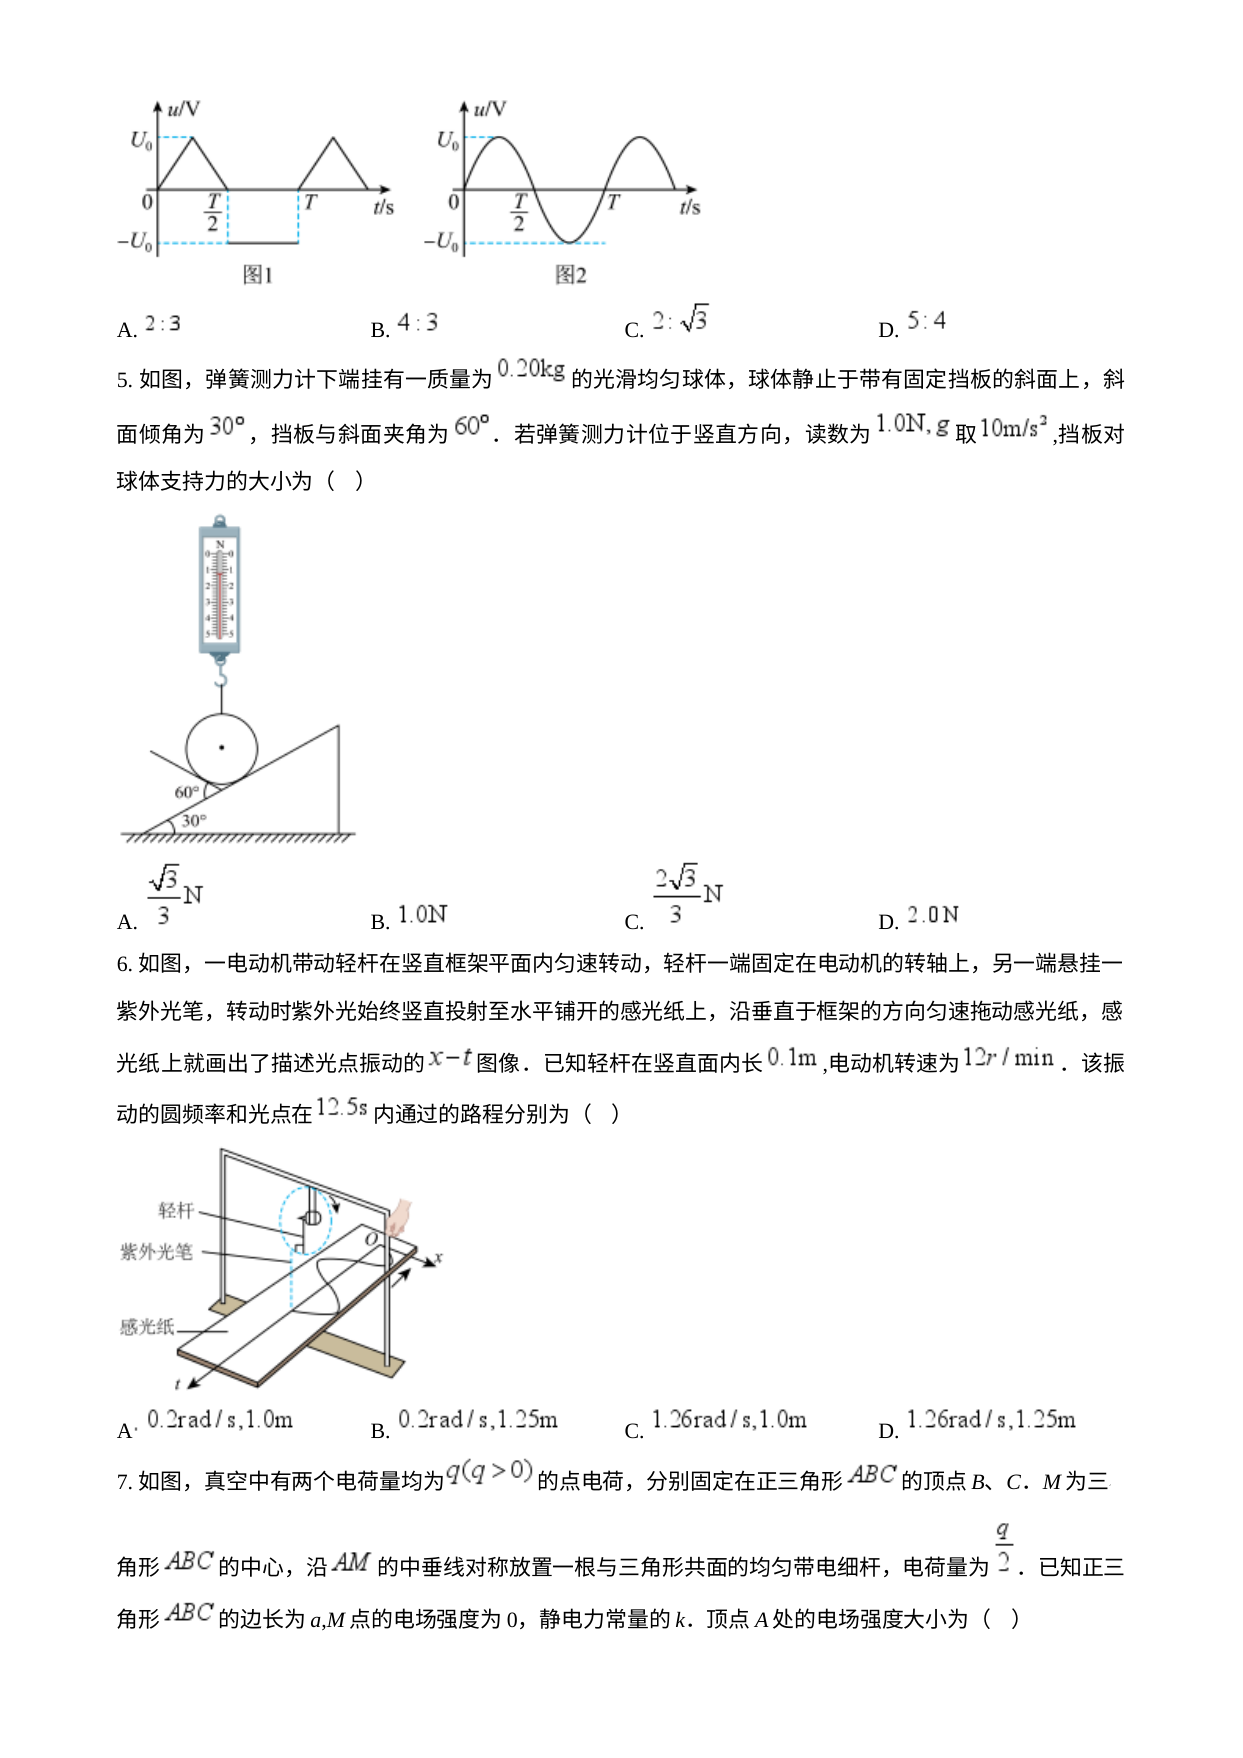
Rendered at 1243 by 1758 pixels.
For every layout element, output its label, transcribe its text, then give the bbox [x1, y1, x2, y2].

picture [327, 1547, 378, 1576]
picture [649, 1406, 813, 1439]
picture [904, 305, 952, 337]
text 角形的中心，沿的中垂线对称放置一根与三角形共面的均匀带电细杆，电荷量为．已知正三角形的边长为a,M点的电场强度为0，静电力常量的k．顶点A处的电场强度大小为（ ） [117, 1511, 1126, 1633]
picture [144, 1406, 299, 1439]
text 5. 如图，弹簧测力计下端挂有一质量为的光滑均匀球体，球体静止于带有固定挡板的斜面上，斜面倾角为，挡板与斜面夹角为．若弹簧测力计位于竖直方向，读数为取,挡板对球体支持力的大小为（ ） [117, 354, 1126, 496]
picture [977, 409, 1053, 443]
text A. B. C. D. [117, 299, 1126, 342]
picture [649, 857, 728, 929]
picture [991, 1511, 1017, 1576]
picture [116, 1145, 447, 1394]
picture [494, 354, 571, 388]
picture [396, 1406, 564, 1439]
picture [206, 412, 249, 443]
text 7. 如图，真空中有两个电荷量均为的点电荷，分别固定在正三角形的顶点B、C．M为三 [117, 1456, 1126, 1495]
picture [649, 299, 714, 337]
picture [843, 1459, 902, 1489]
text A. B. C. D. [117, 857, 1126, 934]
picture [444, 1456, 537, 1489]
picture [116, 511, 359, 845]
picture [961, 1041, 1060, 1072]
picture [143, 312, 183, 337]
picture [313, 1093, 373, 1123]
picture [396, 307, 442, 337]
picture [764, 1041, 823, 1072]
text 6. 如图，一电动机带动轻杆在竖直框架平面内匀速转动，轻杆一端固定在电动机的转轴上，另一端悬挂一紫外光笔，转动时紫外光始终竖直投射至水平铺开的感光纸上，沿垂直于框架的方向匀速拖动感光纸，感光纸上就画出了描述光点振动的图像．已知轻杆在竖直面内长,电动机转速为．该振动的圆频率和光点在内通过的路程分别为（ ） [117, 946, 1126, 1129]
picture [132, 1423, 139, 1439]
picture [873, 409, 955, 443]
picture [426, 1044, 477, 1072]
picture [451, 411, 492, 443]
picture [904, 901, 965, 929]
picture [396, 899, 454, 929]
picture [143, 858, 208, 929]
picture [116, 99, 702, 287]
picture [904, 1406, 1082, 1439]
picture [160, 1545, 219, 1576]
picture [160, 1597, 219, 1627]
